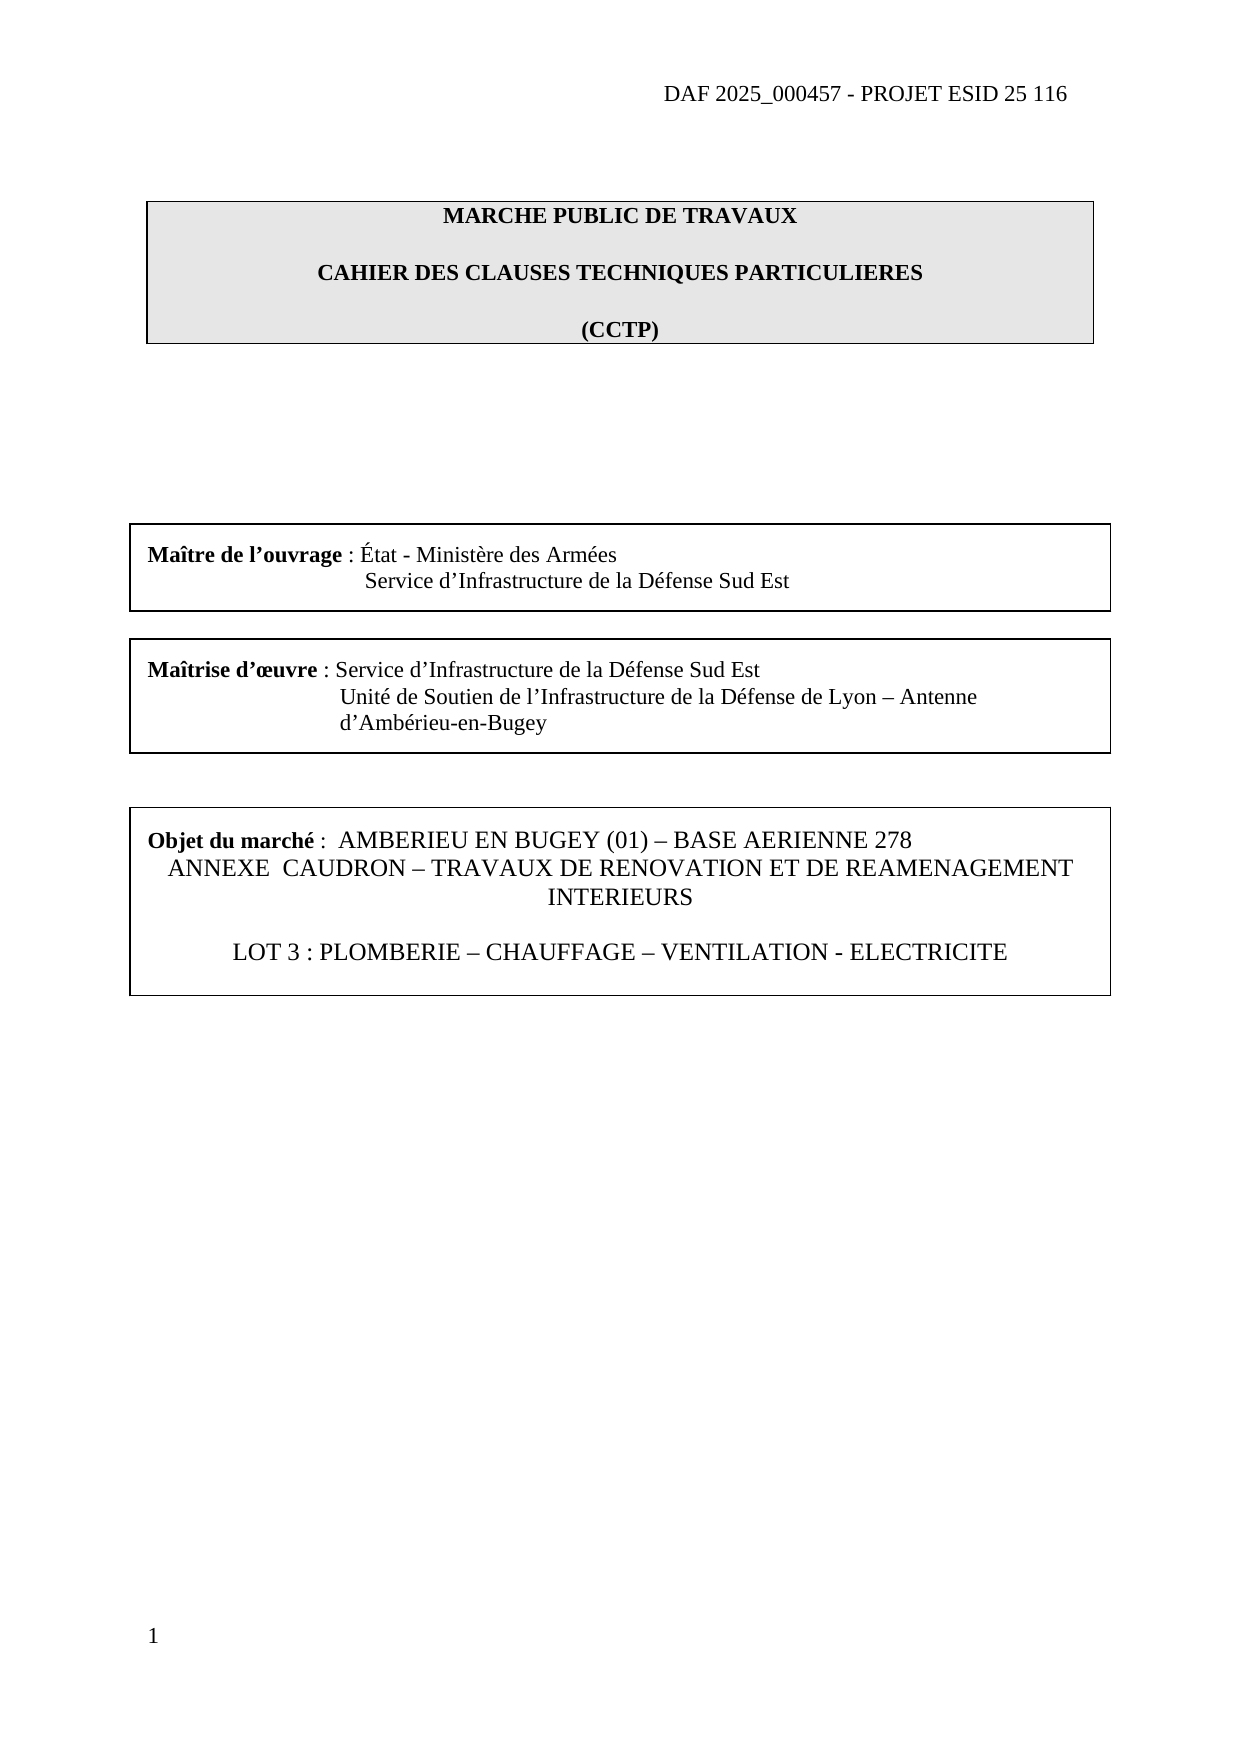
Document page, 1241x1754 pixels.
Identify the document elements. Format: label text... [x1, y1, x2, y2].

text Objet du marché : AMBERIEU EN BUGEY (01) – BASE AERIENNE 278 [131, 808, 1110, 853]
text CAHIER DES CLAUSES TECHNIQUES PARTICULIERES [148, 258, 1093, 286]
text (CCTP) [148, 314, 1093, 343]
text MARCHE PUBLIC DE TRAVAUX [148, 202, 1093, 229]
text Maître de l’ouvrage : État - Ministère des Armées [131, 525, 1110, 549]
text Service d’Infrastructure de la Défense Sud Est [131, 549, 1110, 610]
text Maîtrise d’œuvre : Service d’Infrastructure de la Défense Sud Est Unité de Soutien de l’Infrastructure de la Défense de Lyon – Antenne d’Ambérieu-en-Bugey [131, 640, 1110, 752]
text LOT 3 : PLOMBERIE – CHAUFFAGE – VENTILATION - ELECTRICITE [147, 937, 1093, 966]
text ANNEXE CAUDRON – TRAVAUX DE RENOVATION ET DE REAMENAGEMENT INTERIEURS [147, 853, 1093, 937]
